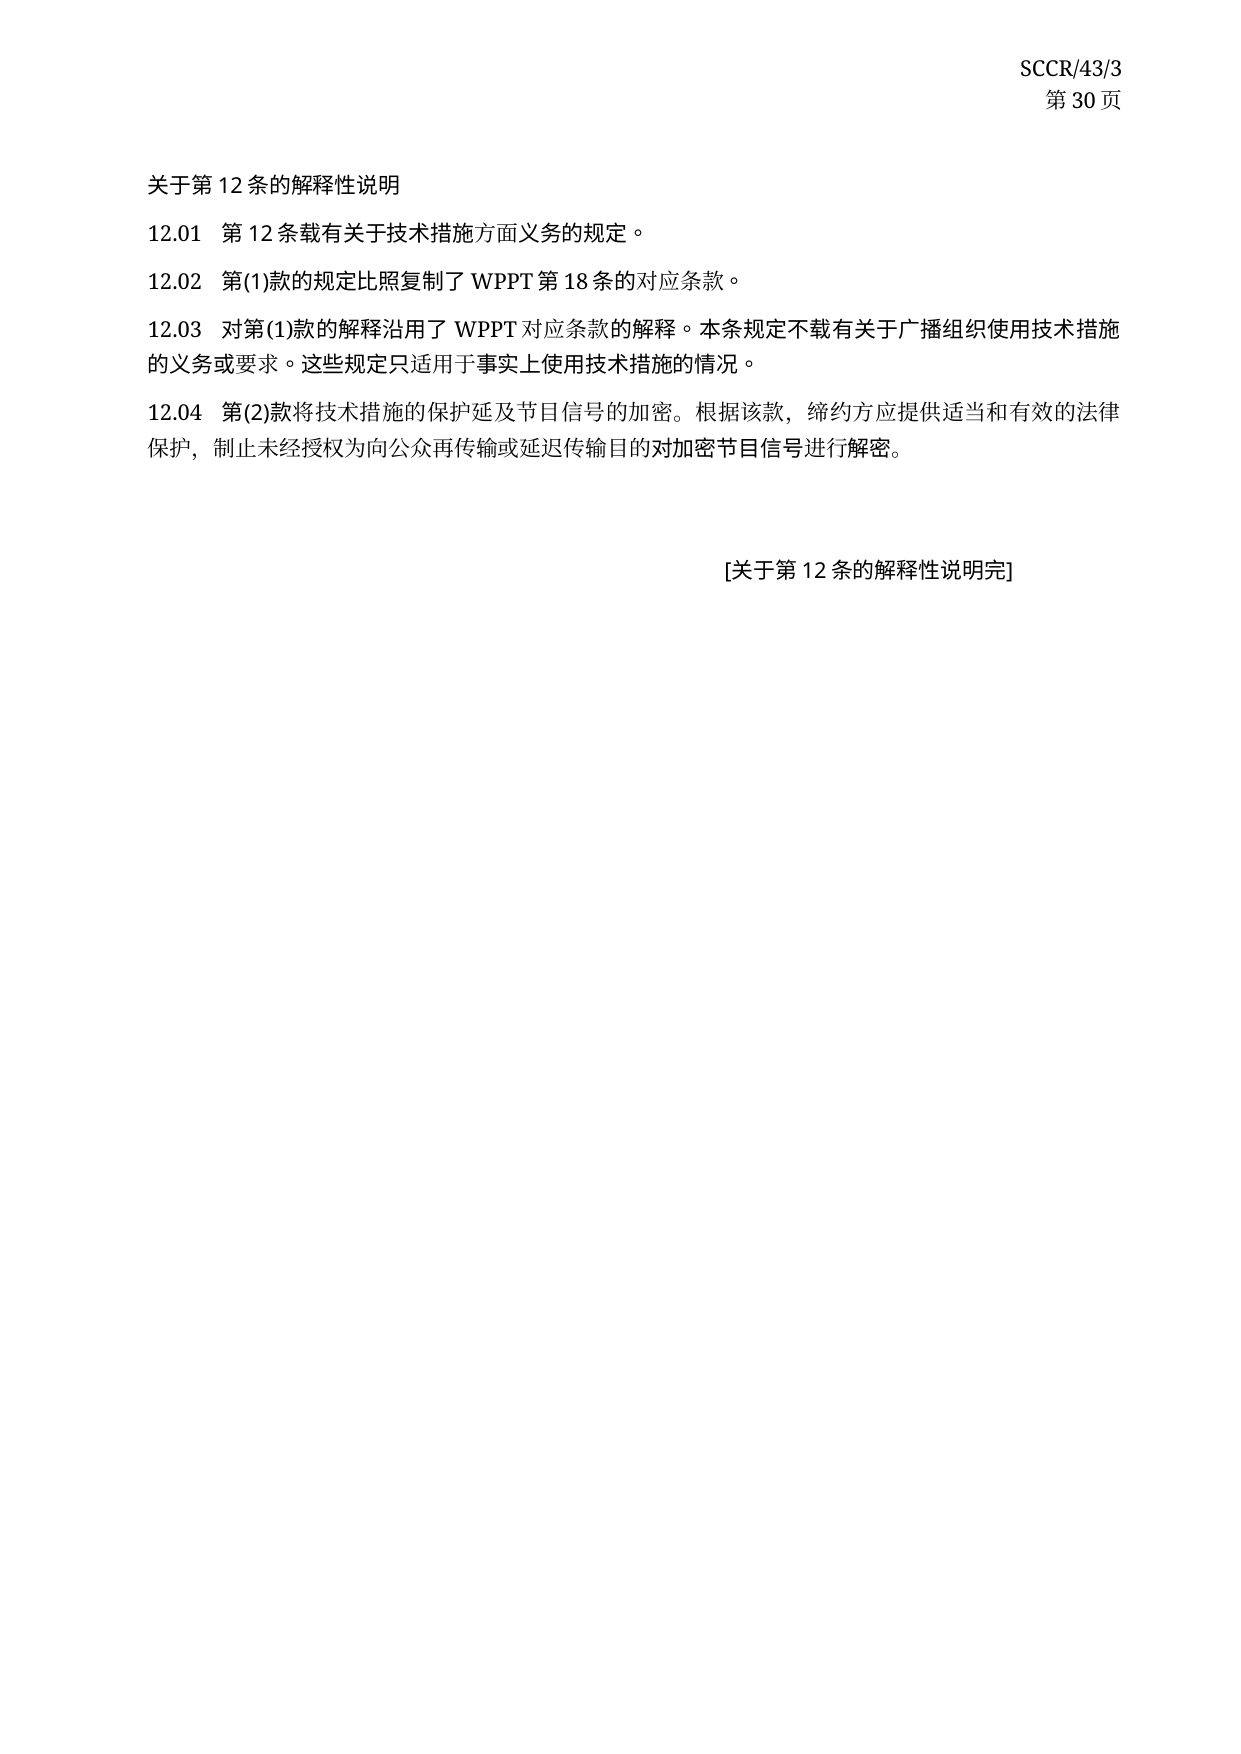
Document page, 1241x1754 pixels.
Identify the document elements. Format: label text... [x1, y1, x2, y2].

text 12.01 第12条载有关于技术措施方面义务的规定。 [148, 212, 1122, 248]
text [关于第12条的解释性说明完] [724, 550, 1122, 585]
text 12.03 对第(1)款的解释沿用了WPPT对应条款的解释。本条规定不载有关于广播组织使用技术措施的义务或要求。这些规定只适用于事实上使用技术措施的情况。 [148, 308, 1122, 379]
text 关于第12条的解释性说明 [148, 164, 1122, 200]
text 12.02 第(1)款的规定比照复制了WPPT第18条的对应条款。 [148, 260, 1122, 296]
text 12.04 第(2)款将技术措施的保护延及节目信号的加密。根据该款，缔约方应提供适当和有效的法律保护，制止未经授权为向公众再传输或延迟传输目的对加密节目信号进行解密。 [148, 392, 1122, 462]
